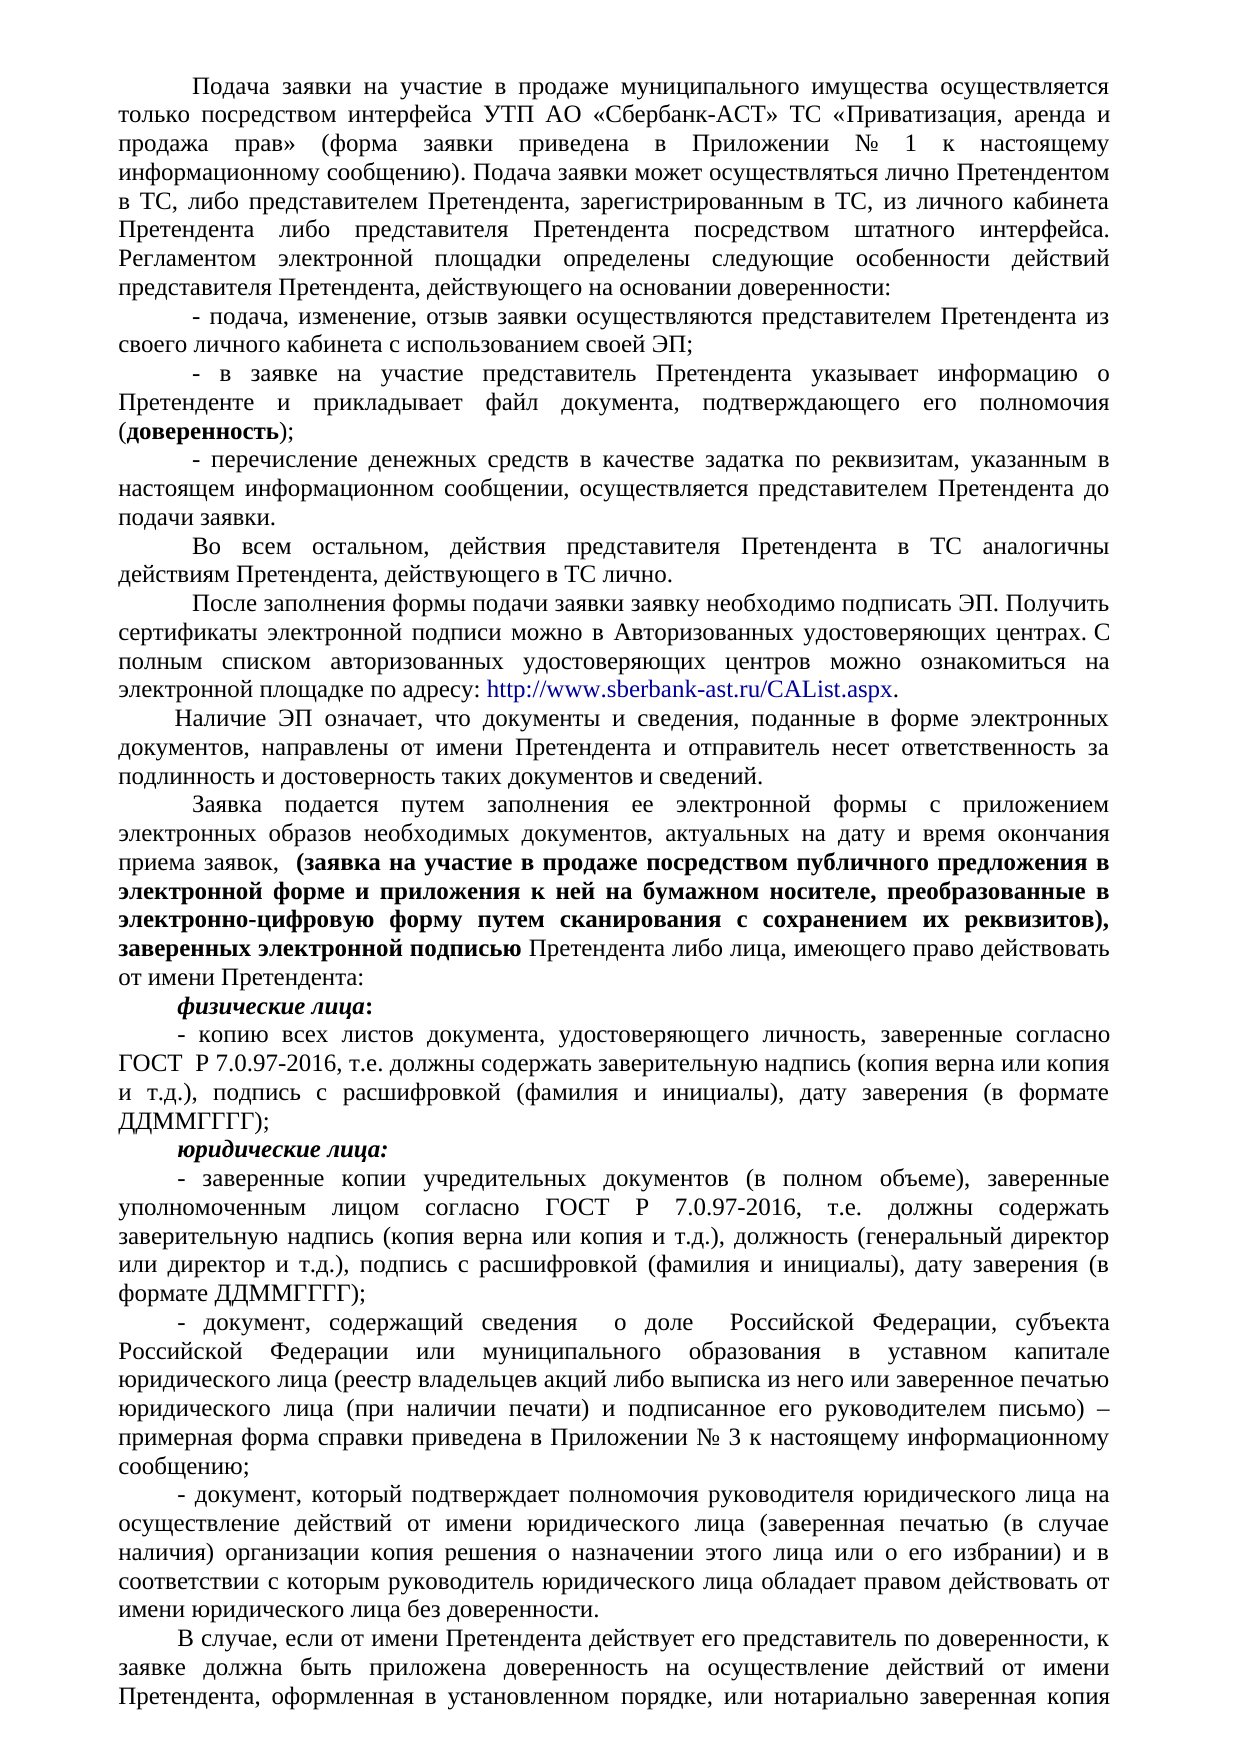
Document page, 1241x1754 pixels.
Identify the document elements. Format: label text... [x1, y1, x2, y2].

text - в заявке на участие представитель Претендента указывает информацию о Претенденте и прикладывает файл документа, подтверждающего его полномочия (доверенность); [118, 358, 1110, 444]
text Наличие ЭП означает, что документы и сведения, поданные в форме электронных документов, направлены от имени Претендента и отправитель несет ответственность за подлинность и достоверность таких документов и сведений. [118, 703, 1110, 789]
text физические лица: [118, 991, 1110, 1019]
text Заявка подается путем заполнения ее электронной формы с приложением электронных образов необходимых документов, актуальных на дату и время окончания приема заявок, (заявка на участие в продаже посредством публичного предложения в электронной форме и приложения к ней на бумажном носителе, преобразованные в электронно-цифровую форму путем сканирования с сохранением их реквизитов), заверенных электронной подписью Претендента либо лица, имеющего право действовать от имени Претендента: [118, 789, 1110, 991]
text Подача заявки на участие в продаже муниципального имущества осуществляется только посредством интерфейса УТП АО «Сбербанк-АСТ» ТС «Приватизация, аренда и продажа прав» (форма заявки приведена в Приложении № 1 к настоящему информационному сообщению). Подача заявки может осуществляться лично Претендентом в ТС, либо представителем Претендента, зарегистрированным в ТС, из личного кабинета Претендента либо представителя Претендента посредством штатного интерфейса. Регламентом электронной площадки определены следующие особенности действий представителя Претендента, действующего на основании доверенности: [118, 71, 1110, 301]
text юридические лица: [118, 1134, 1110, 1163]
text - копию всех листов документа, удостоверяющего личность, заверенные согласно ГОСТ Р 7.0.97-2016, т.е. должны содержать заверительную надпись (копия верна или копия и т.д.), подпись с расшифровкой (фамилия и инициалы), дату заверения (в формате ДДММГГГГ); [118, 1019, 1110, 1134]
text Во всем остальном, действия представителя Претендента в ТС аналогичны действиям Претендента, действующего в ТС лично. [118, 531, 1110, 588]
text - подача, изменение, отзыв заявки осуществляются представителем Претендента из своего личного кабинета с использованием своей ЭП; [118, 301, 1110, 358]
text - заверенные копии учредительных документов (в полном объеме), заверенные уполномоченным лицом согласно ГОСТ Р 7.0.97-2016, т.е. должны содержать заверительную надпись (копия верна или копия и т.д.), должность (генеральный директор или директор и т.д.), подпись с расшифровкой (фамилия и инициалы), дату заверения (в формате ДДММГГГГ); [118, 1163, 1110, 1307]
text После заполнения формы подачи заявки заявку необходимо подписать ЭП. Получить сертификаты электронной подписи можно в Авторизованных удостоверяющих центрах. С полным списком авторизованных удостоверяющих центров можно ознакомиться на электронной площадке по адресу: http://www.sberbank-ast.ru/CAList.aspx. [118, 588, 1110, 703]
text - документ, который подтверждает полномочия руководителя юридического лица на осуществление действий от имени юридического лица (заверенная печатью (в случае наличия) организации копия решения о назначении этого лица или о его избрании) и в соответствии с которым руководитель юридического лица обладает правом действовать от имени юридического лица без доверенности. [118, 1479, 1110, 1623]
text - перечисление денежных средств в качестве задатка по реквизитам, указанным в настоящем информационном сообщении, осуществляется представителем Претендента до подачи заявки. [118, 444, 1110, 531]
text - документ, содержащий сведения о доле Российской Федерации, субъекта Российской Федерации или муниципального образования в уставном капитале юридического лица (реестр владельцев акций либо выписка из него или заверенное печатью юридического лица (при наличии печати) и подписанное его руководителем письмо) – примерная форма справки приведена в Приложении № 3 к настоящему информационному сообщению; [118, 1307, 1110, 1479]
